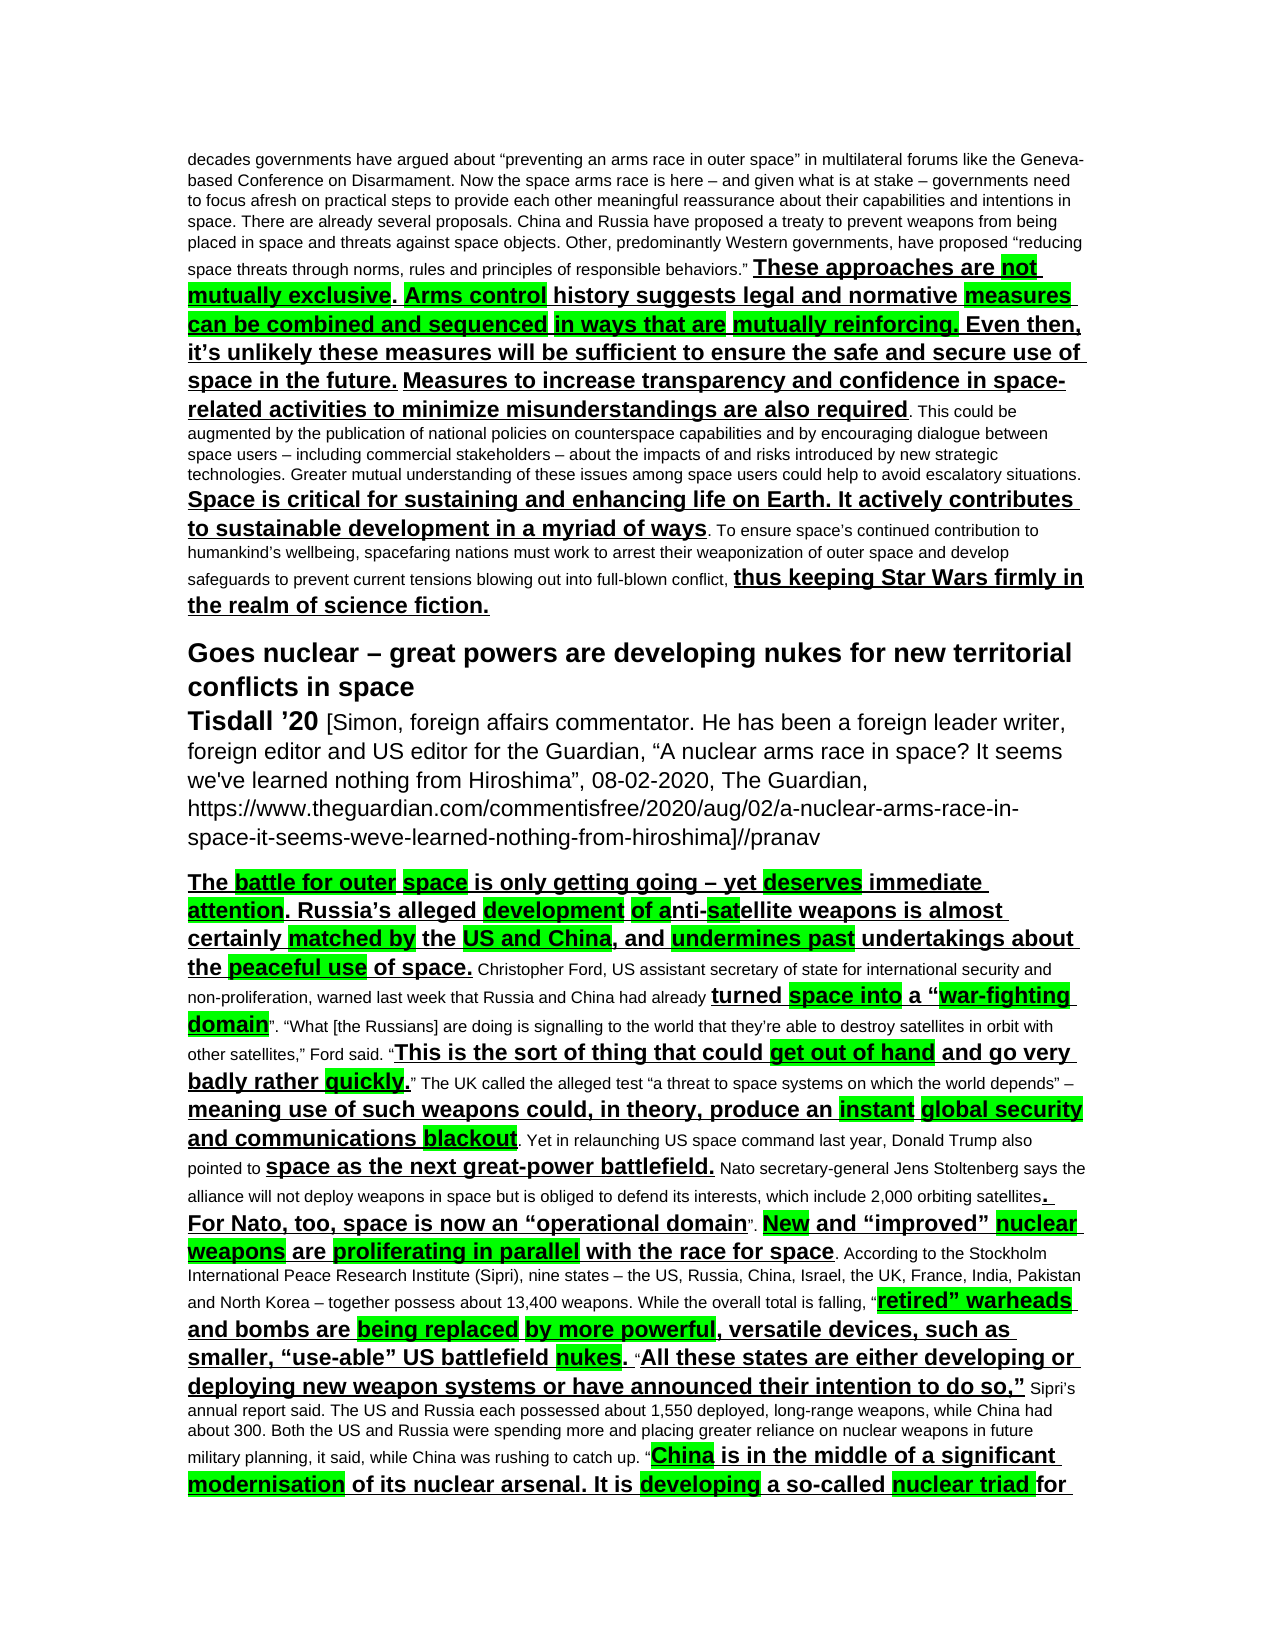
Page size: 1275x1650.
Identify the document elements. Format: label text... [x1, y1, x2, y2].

subtitle Goes nuclear – great powers are developing nukes for new territorial conflicts in space [187, 637, 1087, 702]
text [187, 868, 1087, 1497]
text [187, 150, 1087, 362]
text Tisdall ’20 [Simon, foreign affairs commentator. He has been a foreign leader writer, foreign editor and US editor for the Guardian, “A nuclear arms race in space? It seems we've learned nothing from Hiroshima”, 08-02-2020, The Guardian, https://www.theguardian.com/commentisfree/2020/aug/02/a-nuclear-arms-race-in-space-it-seems-weve-learned-nothing-from-hiroshima]//pranav [187, 705, 1087, 850]
